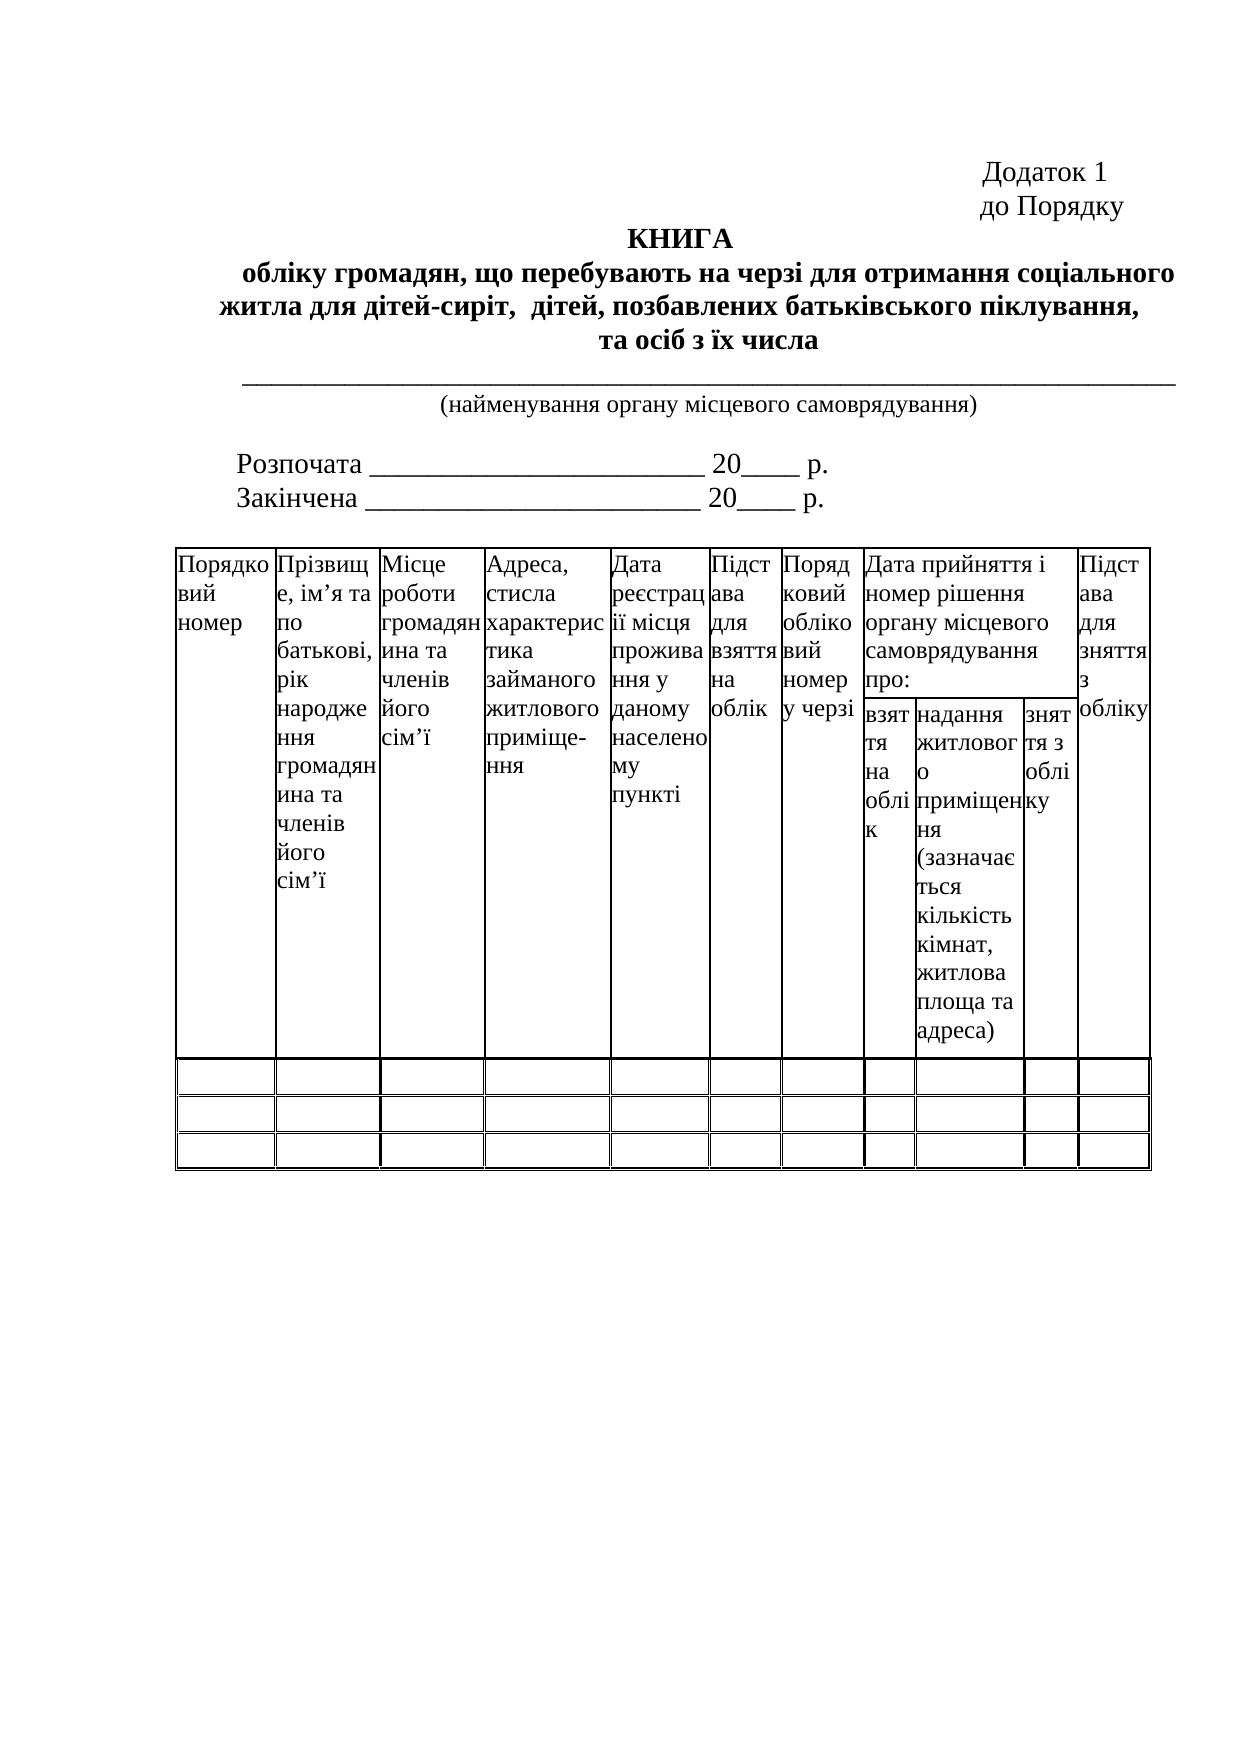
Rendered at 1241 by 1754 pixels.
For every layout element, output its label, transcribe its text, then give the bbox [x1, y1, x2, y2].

table_cell надання житлового приміщення (зазначається кількість кімнат, житлова площа та адреса) [917, 699, 1023, 1057]
table_cell [176, 1131, 276, 1167]
table_cell [1026, 1060, 1077, 1094]
table_cell [382, 1097, 483, 1131]
table_cell [866, 1097, 914, 1131]
table_cell зняття з обліку [1025, 699, 1077, 1057]
text ________________________________________________________________ [177, 356, 1181, 389]
table_cell [917, 1097, 1023, 1131]
text та осіб з їх числа [177, 322, 1181, 356]
table_cell [1024, 1134, 1078, 1167]
table_cell [783, 1097, 863, 1131]
table_cell [916, 1134, 1024, 1167]
table_cell [866, 1060, 914, 1094]
table_header Підстава для зняття з обліку [1079, 549, 1149, 1057]
table_cell [485, 1134, 611, 1167]
table_cell [178, 1059, 274, 1094]
table_cell [176, 1094, 276, 1131]
table_header Підстава для взяття на облік [711, 549, 781, 1057]
table_cell [917, 1060, 1023, 1094]
table_cell [711, 1060, 780, 1094]
text Закінчена _______________________ 20____ р. [177, 480, 1181, 514]
table_header Дата реєстрації місця проживання у даному населеному пункті [612, 549, 709, 1057]
table_cell [611, 1134, 709, 1167]
table_cell [486, 1097, 609, 1131]
text КНИГА [177, 221, 1131, 255]
text (найменування органу місцевого самоврядування) [177, 389, 1181, 418]
table_header Місце роботи громадянина та членів його сім’ї [381, 549, 484, 1057]
table_cell [612, 1060, 708, 1094]
table_cell [1080, 1060, 1148, 1094]
table_cell [380, 1134, 485, 1167]
table_cell [486, 1060, 609, 1094]
table_cell [782, 1134, 864, 1167]
table_header Адреса, стисла характеристика займаного житлового приміще-ння [486, 549, 610, 1057]
table_cell [382, 1060, 483, 1094]
table_cell [277, 1060, 379, 1094]
table_cell [1026, 1097, 1077, 1131]
text Додаток 1 [177, 154, 1107, 188]
table_cell [710, 1134, 782, 1167]
table_header Прізвище, ім’я та по батькові, рік народження громадянина та членів його сім’ї [277, 549, 379, 1057]
text Розпочата _______________________ 20____ р. [177, 447, 1181, 480]
table_cell [1080, 1097, 1148, 1131]
table_cell [277, 1097, 379, 1131]
table_cell взяття на облік [865, 699, 915, 1057]
table_cell [612, 1097, 708, 1131]
table_header Порядковий номер [177, 549, 275, 1057]
text обліку громадян, що перебувають на черзі для отримання соціального житла для дітей-сиріт, дітей, позбавлених батьківського піклування, [177, 255, 1181, 322]
table_cell [1078, 1134, 1148, 1167]
table_cell [864, 1134, 916, 1167]
table_header Поряд ковий обліковий номер у черзі [783, 549, 863, 1057]
table_cell [711, 1097, 780, 1131]
table_cell [783, 1060, 863, 1094]
table_cell [276, 1134, 380, 1167]
text до Порядку [177, 188, 1131, 221]
table_header Дата прийняття і номер рішення органу місцевого самоврядування про: [865, 549, 1077, 697]
